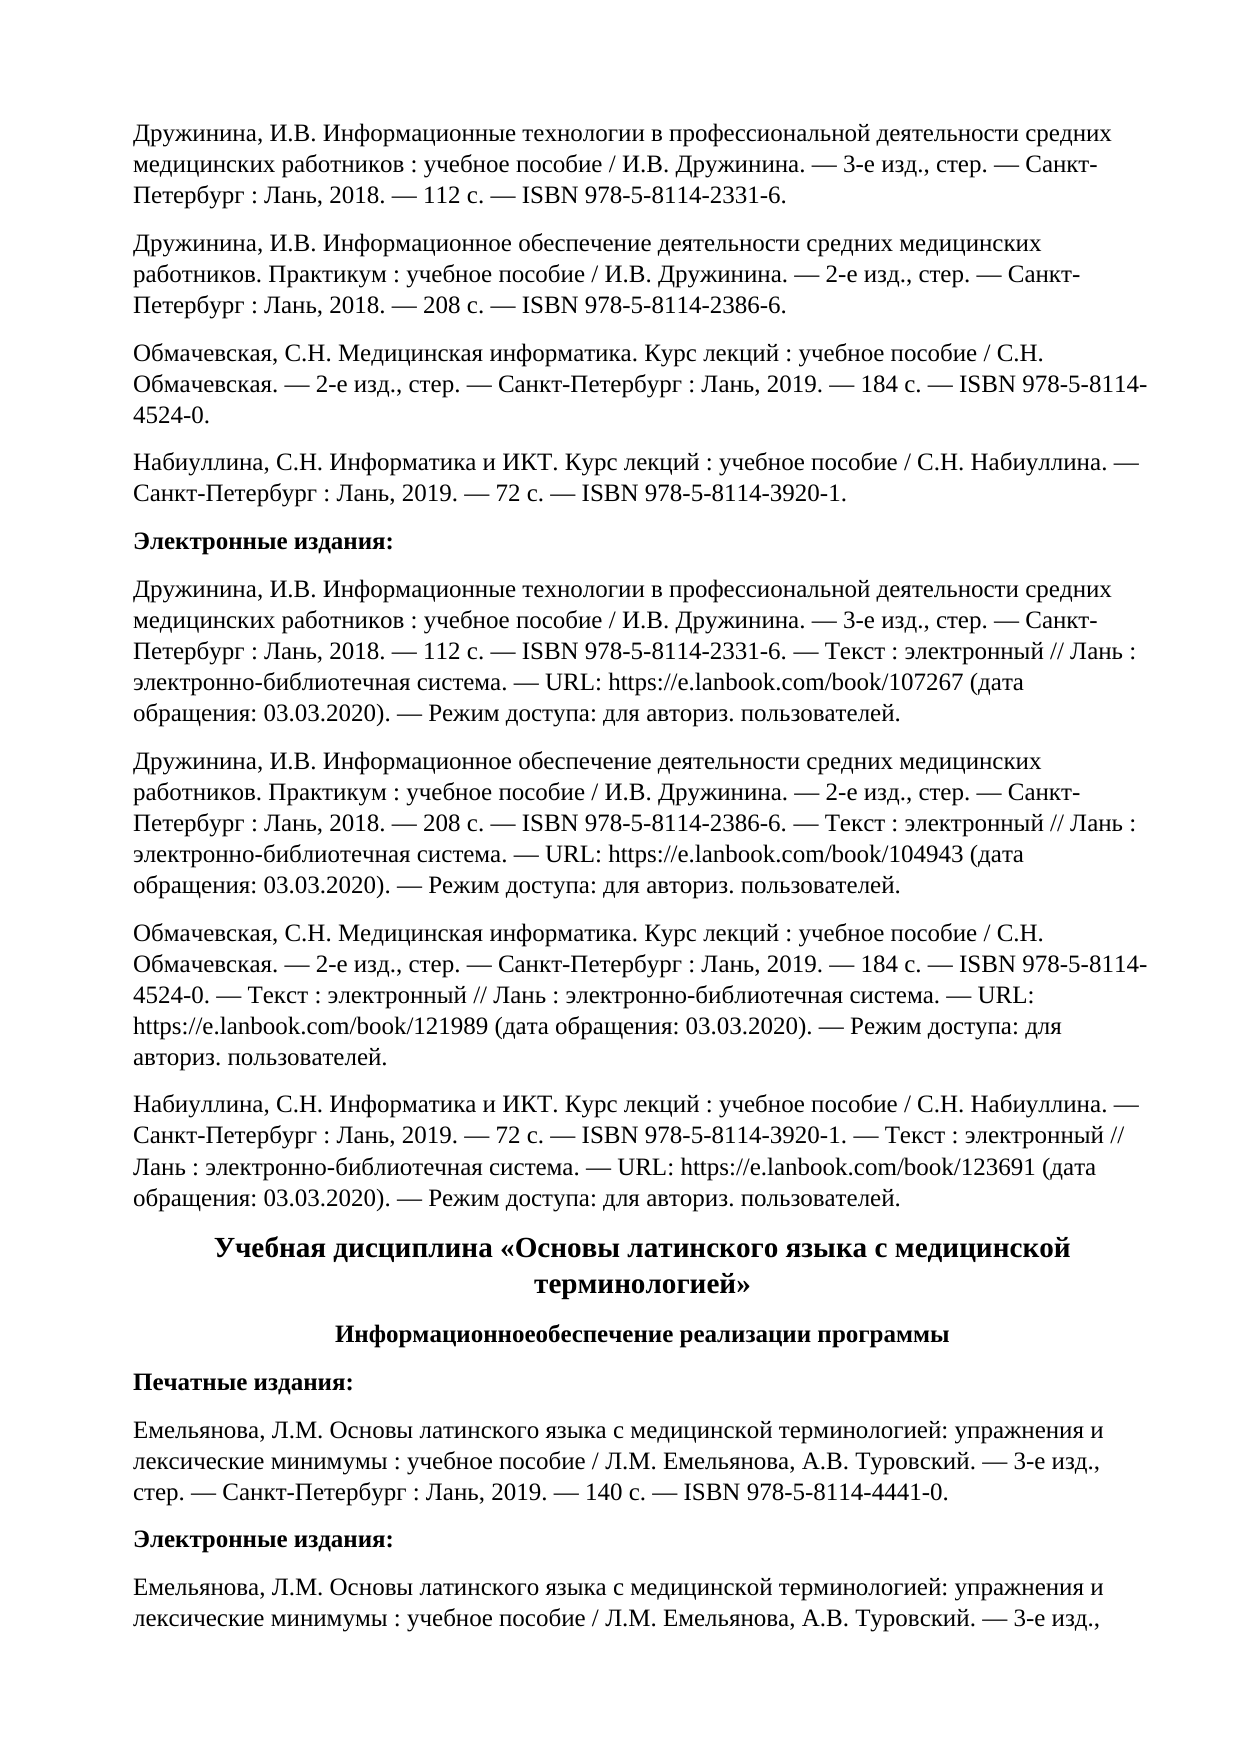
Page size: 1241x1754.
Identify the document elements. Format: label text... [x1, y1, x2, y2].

text Обмачевская, С.Н. Медицинская информатика. Курс лекций : учебное пособие / С.Н. Обмачевская. — 2-е изд., стер. — Санкт-Петербург : Лань, 2019. — 184 с. — ISBN 978-5-8114-4524-0. [133, 338, 1152, 428]
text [133, 1572, 1152, 1632]
text Дружинина, И.В. Информационные технологии в профессиональной деятельности средних медицинских работников : учебное пособие / И.В. Дружинина. — 3-е изд., стер. — Санкт-Петербург : Лань, 2018. — 112 с. — ISBN 978-5-8114-2331-6. — Текст : электронный // Лань : электронно-библиотечная система. — URL: https://e.lanbook.com/book/107267 (дата обращения: 03.03.2020). — Режим доступа: для авториз. пользователей. [133, 574, 1152, 727]
text Электронные издания: [133, 526, 1152, 555]
text Набиуллина, С.Н. Информатика и ИКТ. Курс лекций : учебное пособие / С.Н. Набиуллина. — Санкт-Петербург : Лань, 2019. — 72 с. — ISBN 978-5-8114-3920-1. [133, 447, 1152, 507]
text Информационноеобеспечение реализации программы [133, 1319, 1152, 1348]
text Печатные издания: [133, 1367, 1152, 1396]
text Набиуллина, С.Н. Информатика и ИКТ. Курс лекций : учебное пособие / С.Н. Набиуллина. — Санкт-Петербург : Лань, 2019. — 72 с. — ISBN 978-5-8114-3920-1. — Текст : электронный // Лань : электронно-библиотечная система. — URL: https://e.lanbook.com/book/123691 (дата обращения: 03.03.2020). — Режим доступа: для авториз. пользователей. [133, 1089, 1152, 1211]
text Дружинина, И.В. Информационное обеспечение деятельности средних медицинских работников. Практикум : учебное пособие / И.В. Дружинина. — 2-е изд., стер. — Санкт-Петербург : Лань, 2018. — 208 с. — ISBN 978-5-8114-2386-6. — Текст : электронный // Лань : электронно-библиотечная система. — URL: https://e.lanbook.com/book/104943 (дата обращения: 03.03.2020). — Режим доступа: для авториз. пользователей. [133, 746, 1152, 899]
text Учебная дисциплина «Основы латинского языка с медицинской терминологией» [133, 1230, 1152, 1300]
text Емельянова, Л.М. Основы латинского языка с медицинской терминологией: упражнения и лексические минимумы : учебное пособие / Л.М. Емельянова, А.В. Туровский. — 3-е изд., стер. — Санкт-Петербург : Лань, 2019. — 140 с. — ISBN 978-5-8114-4441-0. [133, 1415, 1152, 1506]
text Электронные издания: [133, 1524, 1152, 1553]
text Дружинина, И.В. Информационные технологии в профессиональной деятельности средних медицинских работников : учебное пособие / И.В. Дружинина. — 3-е изд., стер. — Санкт-Петербург : Лань, 2018. — 112 с. — ISBN 978-5-8114-2331-6. [133, 118, 1152, 209]
text Обмачевская, С.Н. Медицинская информатика. Курс лекций : учебное пособие / С.Н. Обмачевская. — 2-е изд., стер. — Санкт-Петербург : Лань, 2019. — 184 с. — ISBN 978-5-8114-4524-0. — Текст : электронный // Лань : электронно-библиотечная система. — URL: https://e.lanbook.com/book/121989 (дата обращения: 03.03.2020). — Режим доступа: для авториз. пользователей. [133, 918, 1152, 1071]
text Дружинина, И.В. Информационное обеспечение деятельности средних медицинских работников. Практикум : учебное пособие / И.В. Дружинина. — 2-е изд., стер. — Санкт-Петербург : Лань, 2018. — 208 с. — ISBN 978-5-8114-2386-6. [133, 228, 1152, 319]
